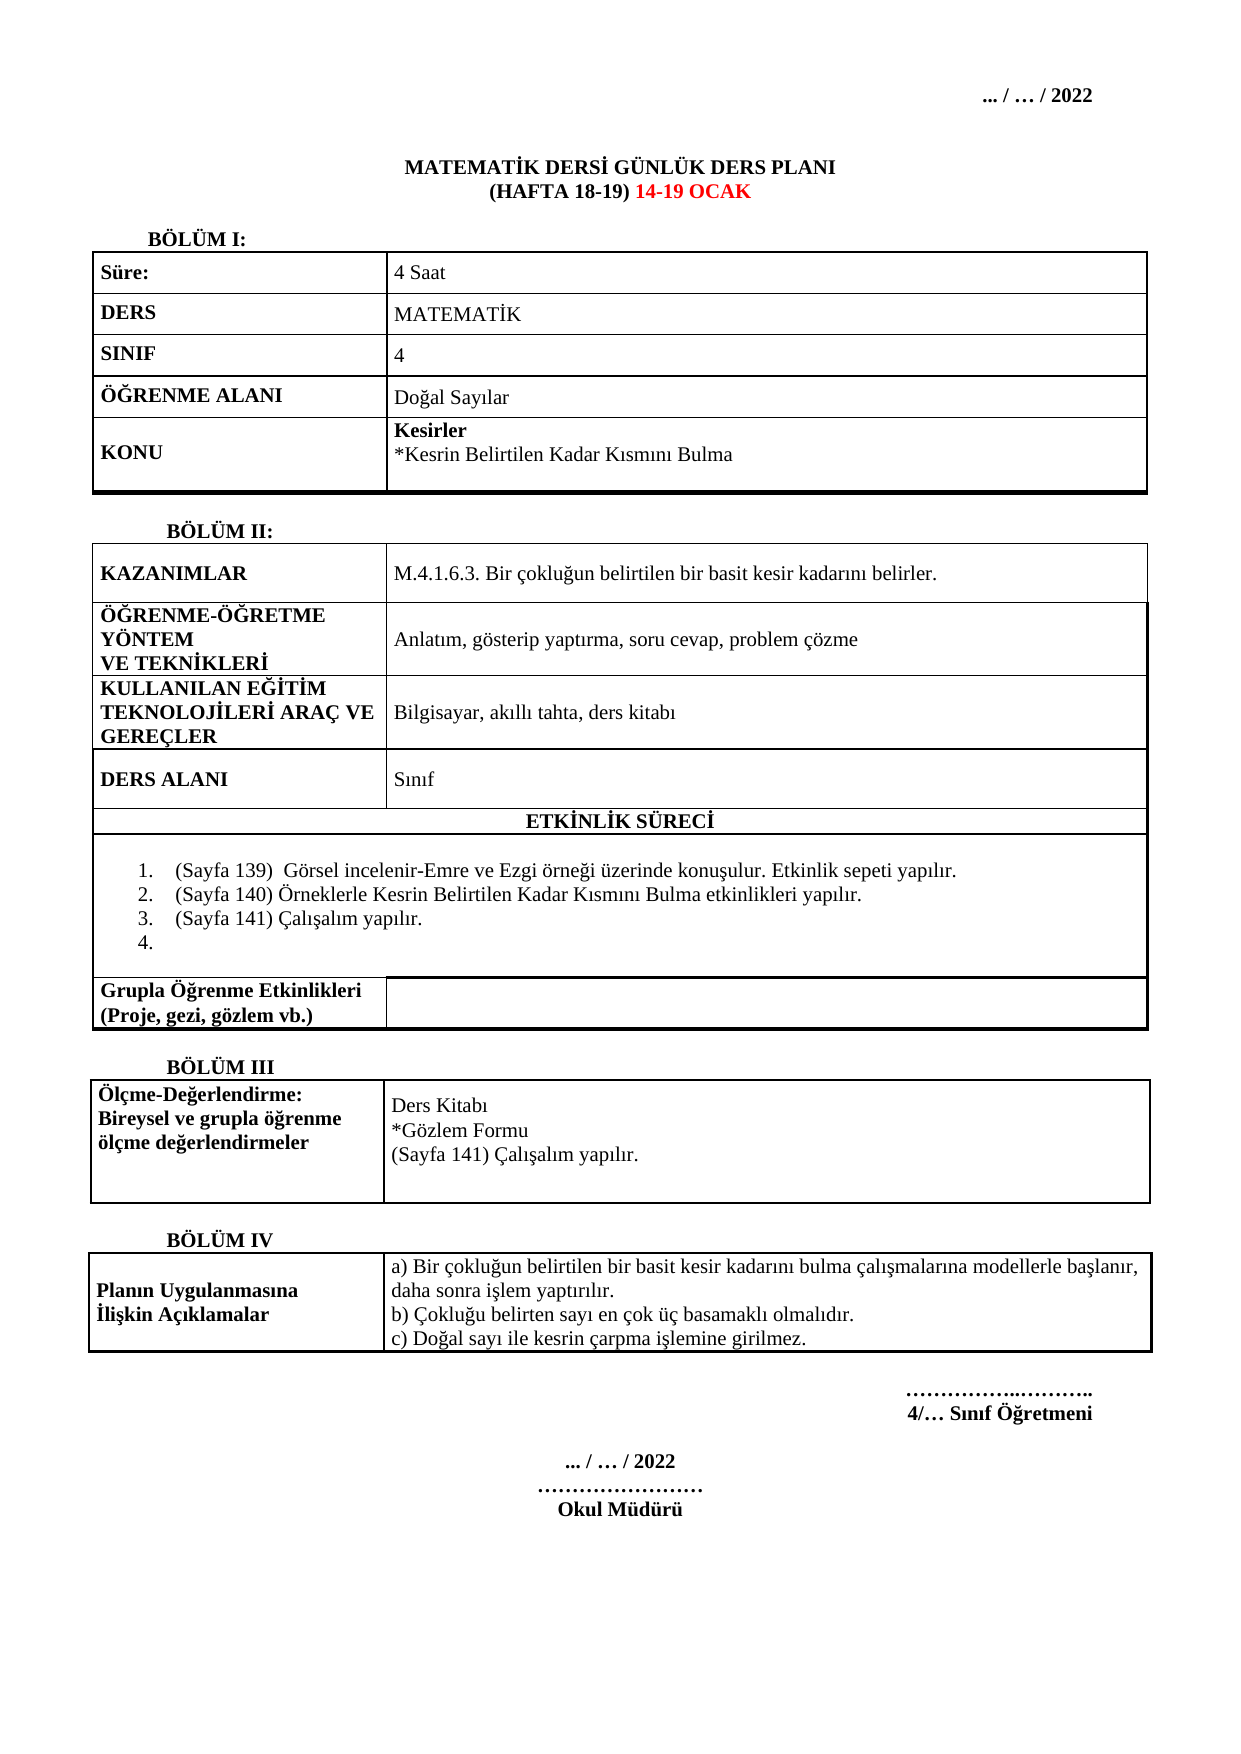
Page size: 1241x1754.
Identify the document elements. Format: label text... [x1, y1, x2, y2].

text (HAFTA 18-19) 14-19 OCAK [148, 179, 1092, 203]
table_cell (Sayfa 139) Görsel incelenir-Emre ve Ezgi örneği üzerinde konuşulur. Etkinlik sepeti yapılır. (Sayfa 140) Örneklerle Kesrin Belirtilen Kadar Kısmını Bulma etkinlikleri yapılır. (Sayfa 141) Çalışalım yapılır. [94, 835, 1146, 976]
table_cell Doğal Sayılar [388, 377, 1146, 417]
text ……………..……….. [148, 1376, 1092, 1401]
table_header Ölçme-Değerlendirme: Bireysel ve grupla öğrenme ölçme değerlendirmeler [92, 1081, 383, 1202]
text MATEMATİK DERSİ GÜNLÜK DERS PLANI [148, 155, 1092, 179]
table_cell MATEMATİK [388, 294, 1146, 334]
table_cell Grupla Öğrenme Etkinlikleri (Proje, gezi, gözlem vb.) [94, 978, 386, 1027]
subtitle BÖLÜM IV [148, 1228, 1092, 1252]
table_header KAZANIMLAR [93, 544, 386, 602]
text BÖLÜM I: [148, 227, 1092, 251]
table_header Ders Kitabı *Gözlem Formu (Sayfa 141) Çalışalım yapılır. [385, 1081, 1149, 1202]
table_cell ÖĞRENME-ÖĞRETME YÖNTEM VE TEKNİKLERİ [93, 603, 386, 675]
text ... / … / 2022 [148, 83, 1092, 107]
table_cell 4 [388, 335, 1146, 375]
text 4/… Sınıf Öğretmeni [148, 1401, 1092, 1424]
table_cell SINIF [94, 335, 386, 375]
table_cell KULLANILAN EĞİTİM TEKNOLOJİLERİ ARAÇ VE GEREÇLER [93, 676, 386, 748]
table_cell KONU [94, 418, 386, 490]
table_cell Anlatım, gösterip yaptırma, soru cevap, problem çözme [387, 603, 1146, 675]
table_cell [387, 979, 1146, 1027]
table_header a) Bir çokluğun belirtilen bir basit kesir kadarını bulma çalışmalarına modellerle başlanır, daha sonra işlem yaptırılır. b) Çokluğu belirten sayı en çok üç basamaklı olmalıdır. c) Doğal sayı ile kesrin çarpma işlemine girilmez. [385, 1254, 1150, 1350]
text Okul Müdürü [148, 1497, 1092, 1521]
text …………………… [148, 1473, 1092, 1497]
text BÖLÜM II: [148, 519, 1092, 543]
table_cell Bilgisayar, akıllı tahta, ders kitabı [387, 676, 1146, 748]
table_cell DERS [94, 294, 386, 334]
table_header Süre: [94, 253, 386, 292]
text ... / … / 2022 [148, 1449, 1092, 1473]
table_cell Kesirler *Kesrin Belirtilen Kadar Kısmını Bulma [388, 418, 1146, 490]
table_cell ETKİNLİK SÜRECİ [94, 809, 1146, 833]
table_cell Sınıf [387, 750, 1146, 808]
subtitle BÖLÜM III [148, 1055, 1092, 1079]
table_header Planın Uygulanmasına İlişkin Açıklamalar [90, 1254, 383, 1350]
table_cell ÖĞRENME ALANI [94, 377, 386, 417]
table_header 4 Saat [388, 253, 1146, 292]
table_header M.4.1.6.3. Bir çokluğun belirtilen bir basit kesir kadarını belirler. [387, 544, 1147, 602]
table_cell DERS ALANI [94, 750, 386, 808]
